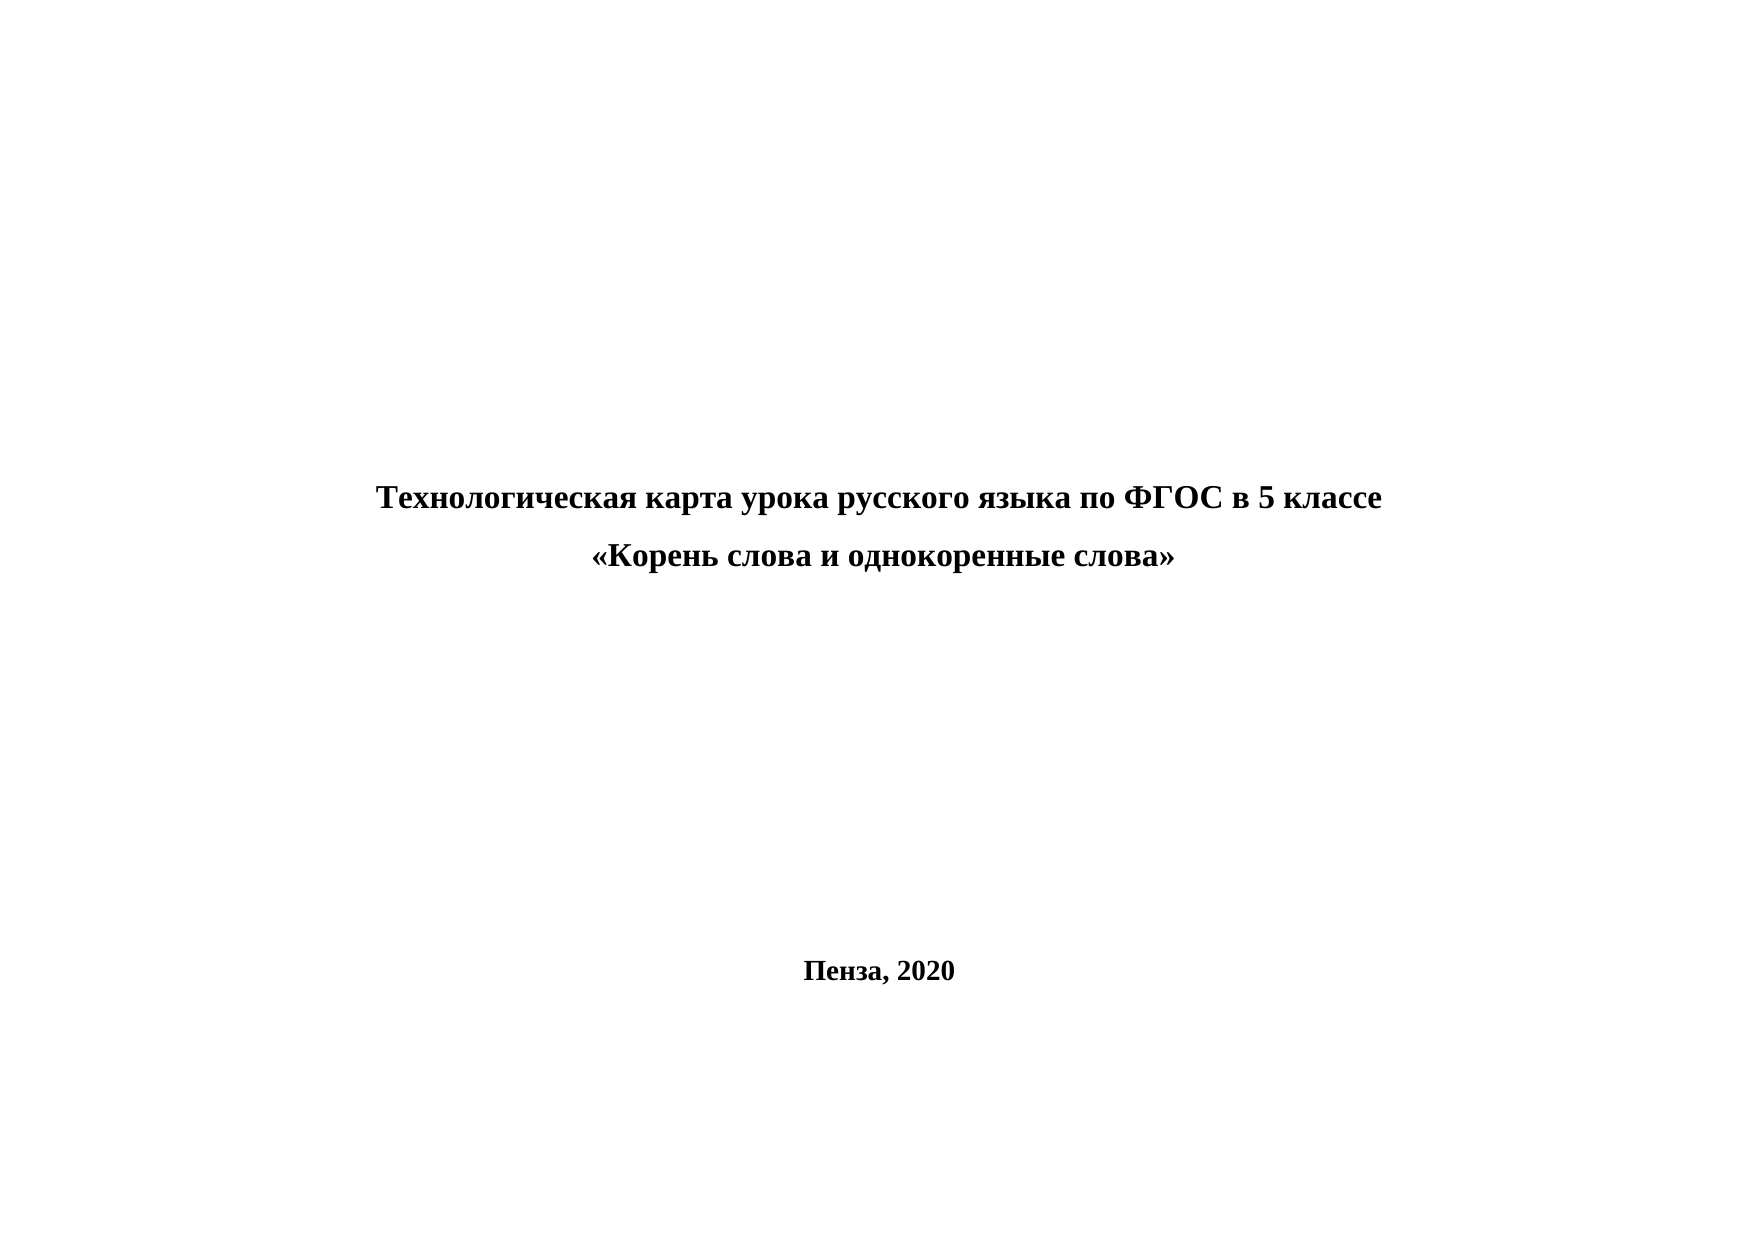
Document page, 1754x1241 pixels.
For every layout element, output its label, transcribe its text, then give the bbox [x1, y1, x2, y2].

text «Корень слова и однокоренные слова» [92, 535, 1666, 573]
text Технологическая карта урока русского языка по ФГОС в 5 классе [92, 478, 1666, 516]
text Пенза, 2020 [92, 953, 1666, 987]
